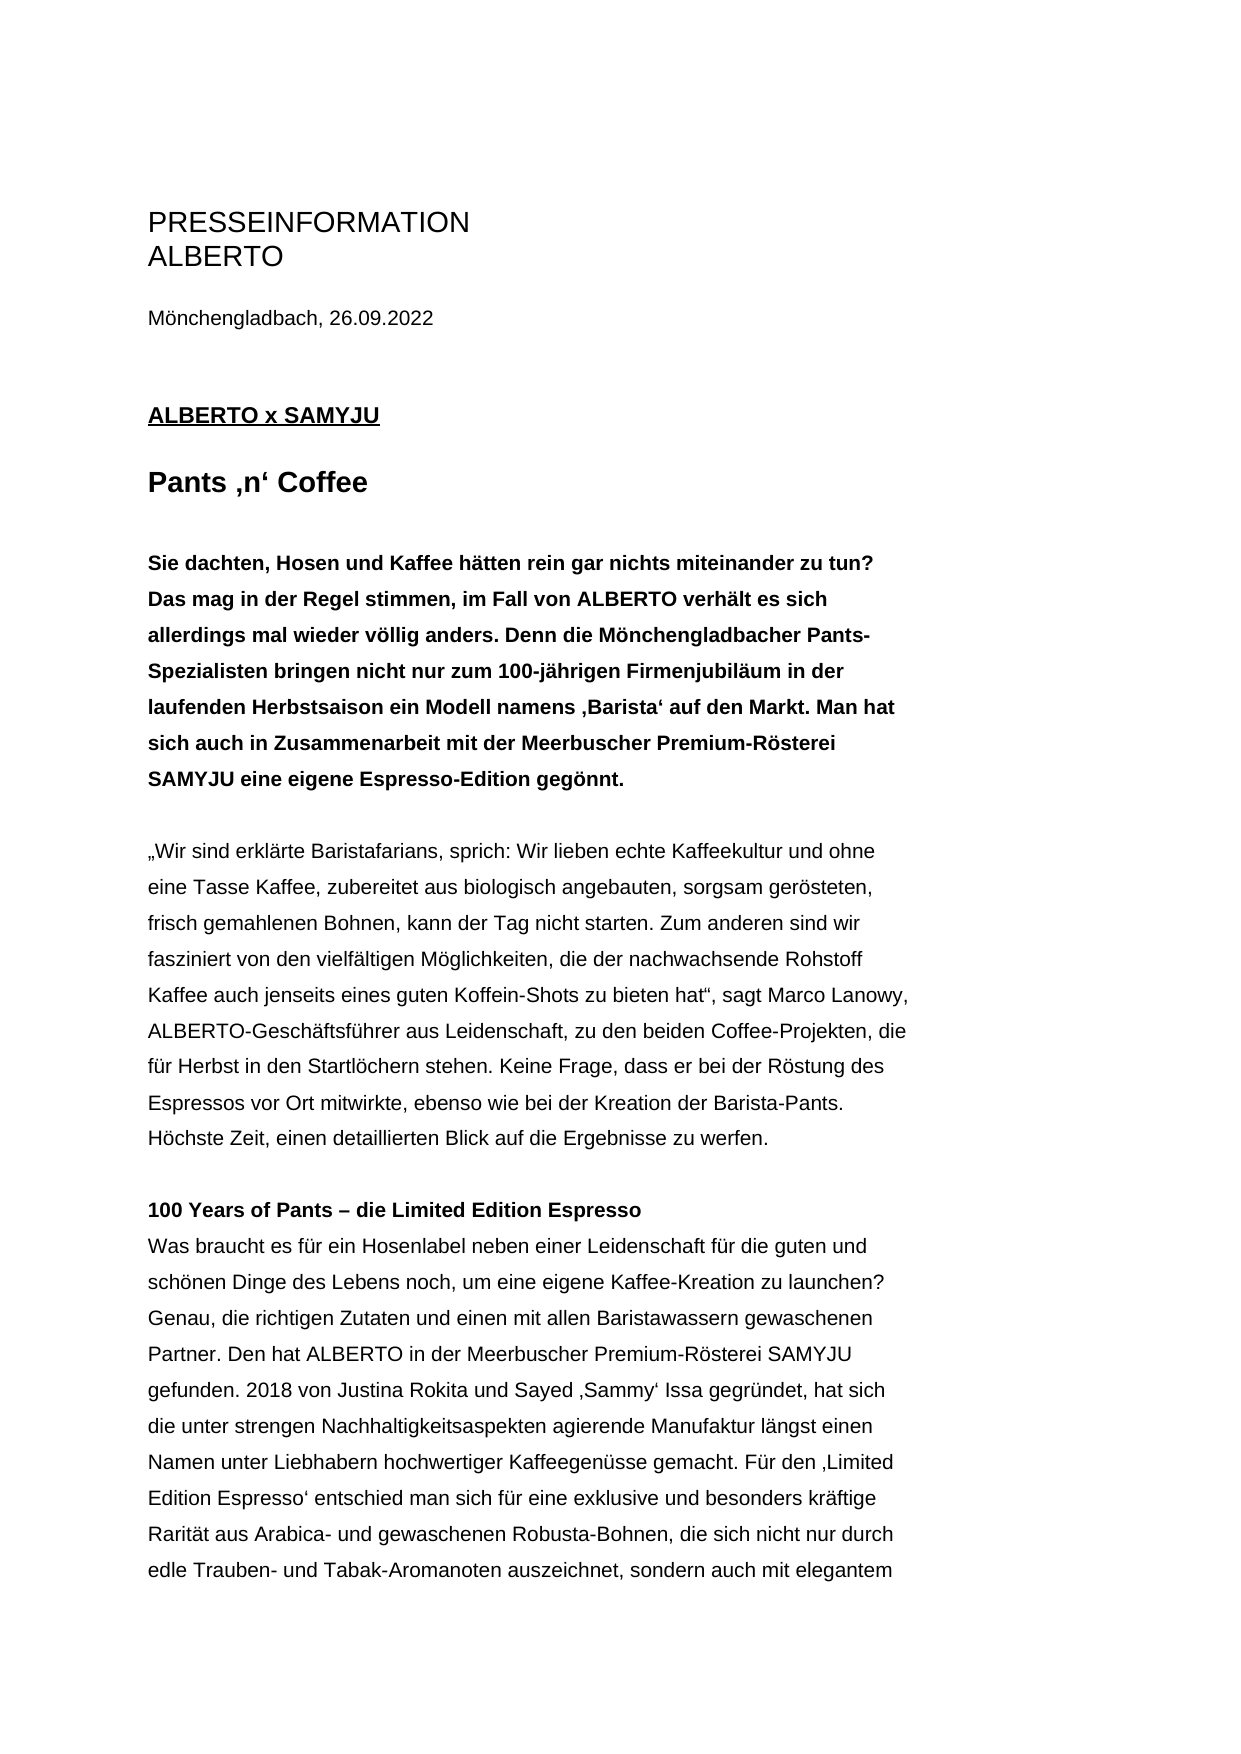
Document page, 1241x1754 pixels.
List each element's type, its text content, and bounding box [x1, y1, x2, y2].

text Sie dachten, Hosen und Kaffee hätten rein gar nichts miteinander zu tun? Das mag in der Regel stimmen, im Fall von ALBERTO verhält es sich allerdings mal wieder völlig anders. Denn die Mönchengladbacher Pants-Spezialisten bringen nicht nur zum 100-jährigen Firmenjubiläum in der laufenden Herbstsaison ein Modell namens ‚Barista‘ auf den Markt. Man hat sich auch in Zusammenarbeit mit der Meerbuscher Premium-Rösterei SAMYJU eine eigene Espresso-Edition gegönnt. [148, 551, 916, 791]
text 100 Years of Pants – die Limited Edition Espresso [148, 1198, 916, 1222]
text PRESSEINFORMATION [148, 205, 916, 239]
text Pants ‚n‘ Coffee [148, 465, 916, 498]
text ALBERTO Mönchengladbach, 26.09.2022 [148, 239, 916, 330]
text ALBERTO x SAMYJU [148, 402, 916, 428]
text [148, 1234, 916, 1581]
text „Wir sind erklärte Baristafarians, sprich: Wir lieben echte Kaffeekultur und ohne eine Tasse Kaffee, zubereitet aus biologisch angebauten, sorgsam gerösteten, frisch gemahlenen Bohnen, kann der Tag nicht starten. Zum anderen sind wir fasziniert von den vielfältigen Möglichkeiten, die der nachwachsende Rohstoff Kaffee auch jenseits eines guten Koffein-Shots zu bieten hat“, sagt Marco Lanowy, ALBERTO-Geschäftsführer aus Leidenschaft, zu den beiden Coffee-Projekten, die für Herbst in den Startlöchern stehen. Keine Frage, dass er bei der Röstung des Espressos vor Ort mitwirkte, ebenso wie bei der Kreation der Barista-Pants. Höchste Zeit, einen detaillierten Blick auf die Ergebnisse zu werfen. [148, 839, 916, 1150]
